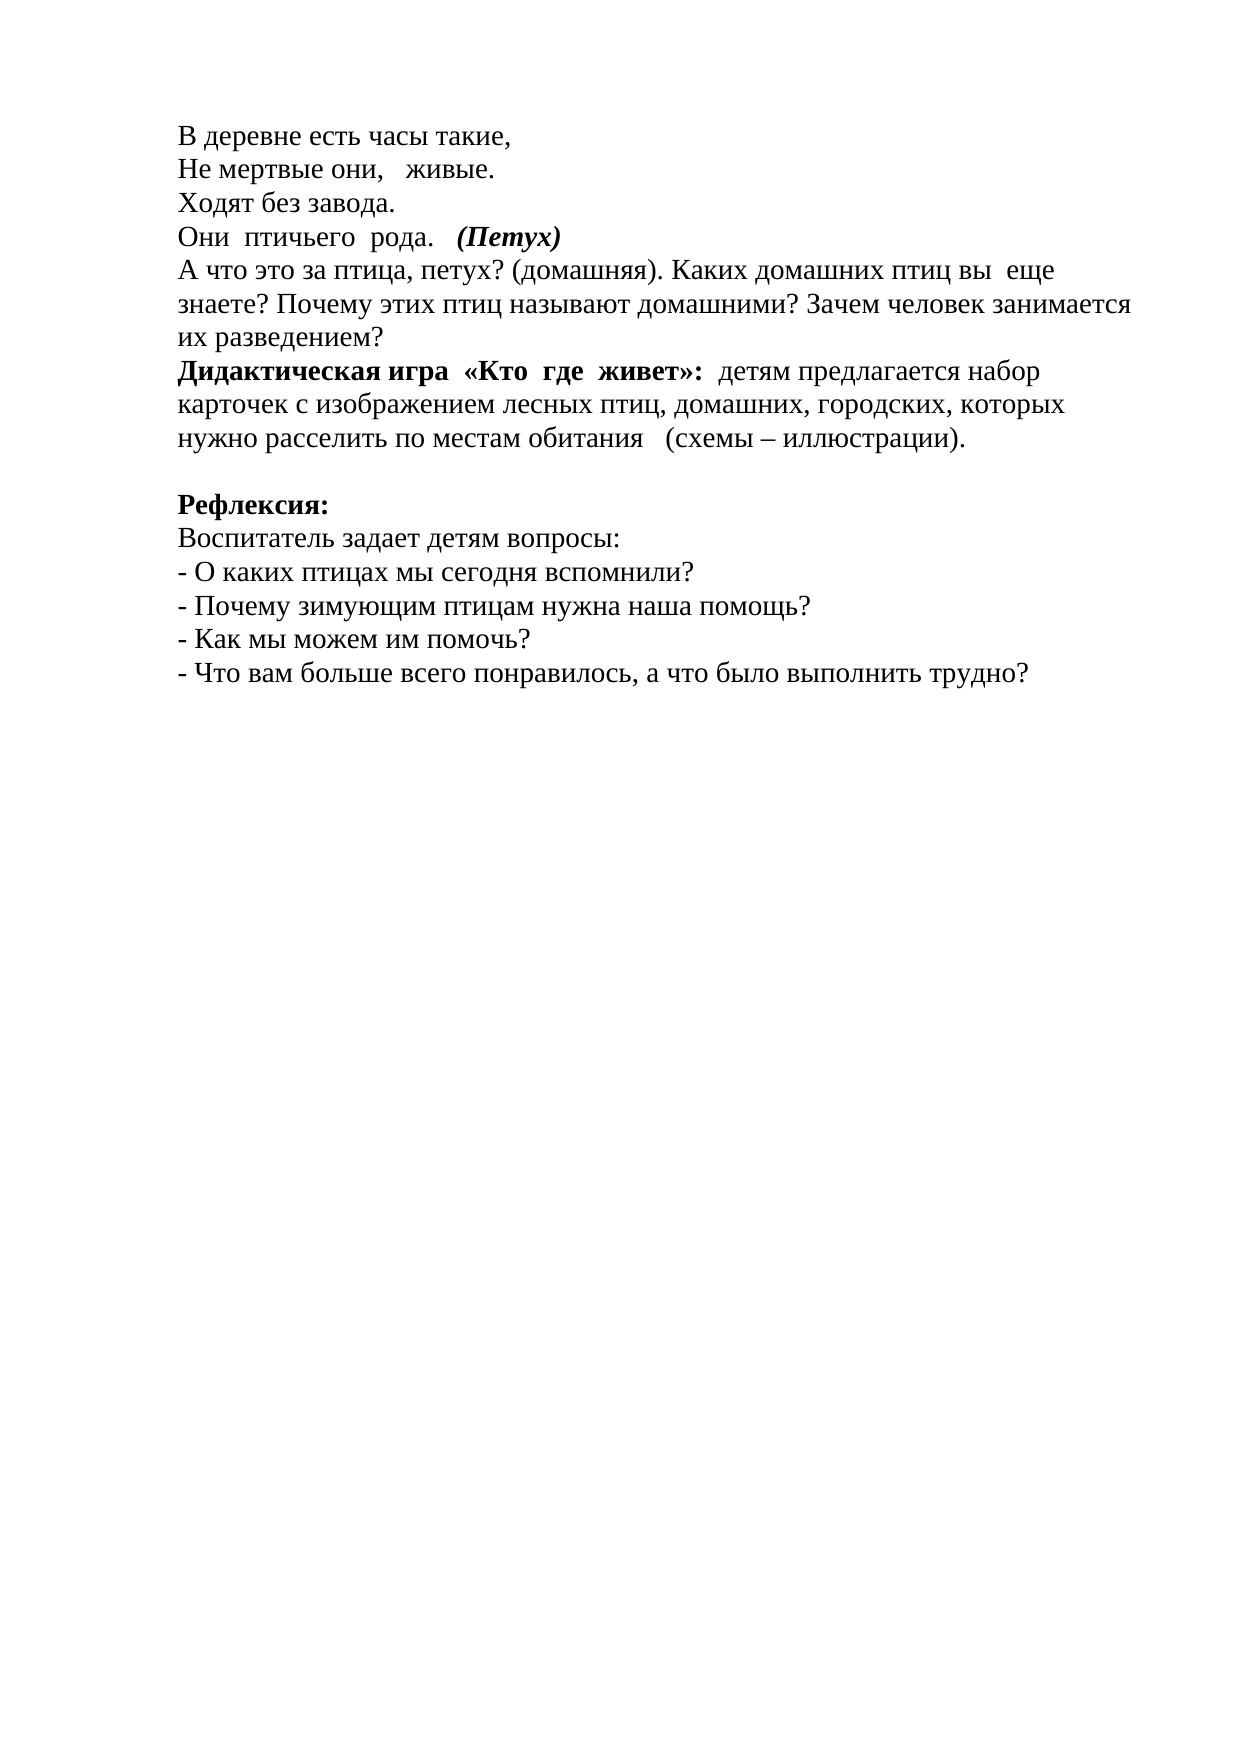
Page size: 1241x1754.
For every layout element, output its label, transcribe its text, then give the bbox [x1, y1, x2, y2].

text - Как мы можем им помочь? [177, 621, 1152, 655]
text Дидактическая игра «Кто где живет»: детям предлагается набор карточек с изображением лесных птиц, домашних, городских, которых нужно расселить по местам обитания (схемы – иллюстрации). [177, 353, 1152, 453]
text Воспитатель задает детям вопросы: [177, 521, 1152, 554]
text - О каких птицах мы сегодня вспомнили? [177, 554, 1152, 588]
text - Почему зимующим птицам нужна наша помощь? [177, 588, 1152, 621]
text А что это за птица, петух? (домашняя). Каких домашних птиц вы еще знаете? Почему этих птиц называют домашними? Зачем человек занимается их разведением? [177, 252, 1152, 353]
text - Что вам больше всего понравилось, а что было выполнить трудно? [177, 655, 1152, 688]
text Рефлексия: [177, 487, 1152, 521]
text В деревне есть часы такие, Не мертвые они, живые. Ходят без завода. Они птичьего рода. (Петух) [177, 118, 1152, 252]
